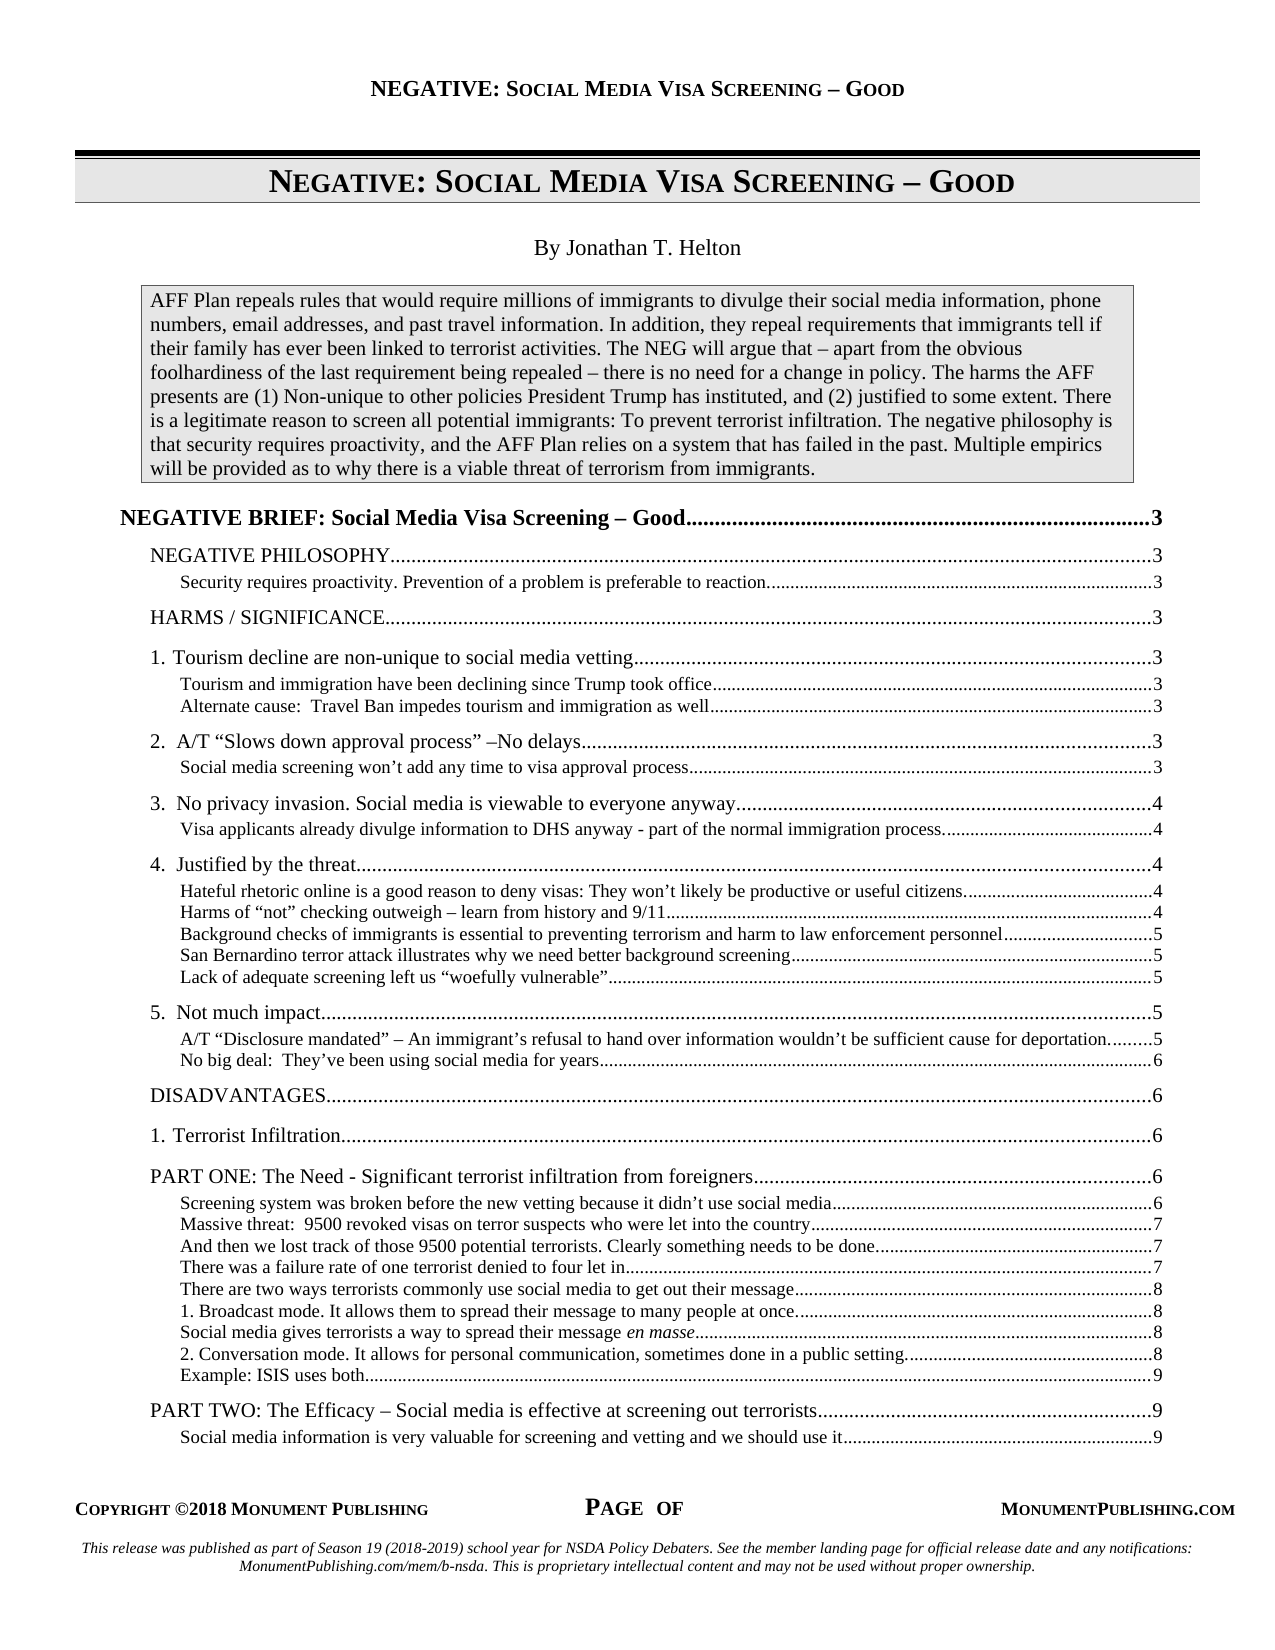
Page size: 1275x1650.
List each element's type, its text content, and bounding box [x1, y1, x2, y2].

text No big deal: They’ve been using social media for years 6 [180, 1049, 1125, 1071]
text 2. A/T “Slows down approval process” –No delays 3 [150, 729, 1125, 753]
text Social media screening won’t add any time to visa approval process 3 [180, 756, 1125, 778]
text San Bernardino terror attack illustrates why we need better background screening 5 [180, 944, 1125, 966]
text Social media information is very valuable for screening and vetting and we should use it 9 [180, 1426, 1125, 1447]
text 1. Tourism decline are non-unique to social media vetting 3 [150, 645, 1125, 669]
text And then we lost track of those 9500 potential terrorists. Clearly something needs to be done. 7 [180, 1235, 1125, 1256]
text By Jonathan T. Helton [150, 234, 1125, 260]
text There was a failure rate of one terrorist denied to four let in 7 [180, 1256, 1125, 1278]
text Alternate cause: Travel Ban impedes tourism and immigration as well 3 [180, 695, 1125, 716]
text Harms of “not” checking outweigh – learn from history and 9/11 4 [180, 901, 1125, 923]
text PART TWO: The Efficacy – Social media is effective at screening out terrorists 9 [150, 1398, 1125, 1422]
text There are two ways terrorists commonly use social media to get out their message 8 [180, 1278, 1125, 1299]
text HARMS / SIGNIFICANCE 3 [150, 605, 1125, 629]
text Example: ISIS uses both. 9 [180, 1364, 1125, 1386]
list AFF Plan repeals rules that would require millions of immigrants to divulge their social media information, phone numbers, email addresses, and past travel information. In addition, they repeal requirements that immigrants tell if their family has ever been linked to terrorist activities. The NEG will argue that – apart from the obvious foolhardiness of the last requirement being repealed – there is no need for a change in policy. The harms the AFF presents are (1) Non-unique to other policies President Trump has instituted, and (2) justified to some extent. There is a legitimate reason to screen all potential immigrants: To prevent terrorist infiltration. The negative philosophy is that security requires proactivity, and the AFF Plan relies on a system that has failed in the past. Multiple empirics will be provided as to why there is a viable threat of terrorism from immigrants. [142, 286, 1133, 482]
text 4. Justified by the threat 4 [150, 852, 1125, 876]
text Background checks of immigrants is essential to preventing terrorism and harm to law enforcement personnel 5 [180, 923, 1125, 944]
title Negative: Social Media Visa Screening – Good [75, 159, 1200, 202]
text PART ONE: The Need - Significant terrorist infiltration from foreigners 6 [150, 1164, 1125, 1188]
text Tourism and immigration have been declining since Trump took office 3 [180, 673, 1125, 695]
text Screening system was broken before the new vetting because it didn’t use social media 6 [180, 1192, 1125, 1213]
text A/T “Disclosure mandated” – An immigrant’s refusal to hand over information wouldn’t be sufficient cause for deportation. 5 [180, 1028, 1125, 1049]
text Lack of adequate screening left us “woefully vulnerable” 5 [180, 966, 1125, 987]
text DISADVANTAGES 6 [150, 1083, 1125, 1107]
text Hateful rhetoric online is a good reason to deny visas: They won’t likely be productive or useful citizens. 4 [180, 880, 1125, 901]
text Security requires proactivity. Prevention of a problem is preferable to reaction. 3 [180, 571, 1125, 592]
text 1. Broadcast mode. It allows them to spread their message to many people at once. 8 [180, 1299, 1125, 1321]
text 3. No privacy invasion. Social media is viewable to everyone anyway. 4 [150, 790, 1125, 814]
text 1. Terrorist Infiltration 6 [150, 1123, 1125, 1147]
text Massive threat: 9500 revoked visas on terror suspects who were let into the country 7 [180, 1213, 1125, 1235]
text 5. Not much impact 5 [150, 1000, 1125, 1024]
text 2. Conversation mode. It allows for personal communication, sometimes done in a public setting. 8 [180, 1343, 1125, 1364]
text Visa applicants already divulge information to DHS anyway - part of the normal immigration process. 4 [180, 818, 1125, 839]
text NEGATIVE PHILOSOPHY 3 [150, 543, 1125, 567]
text Social media gives terrorists a way to spread their message en masse 8 [180, 1321, 1125, 1343]
text NEGATIVE BRIEF: Social Media Visa Screening – Good 3 [120, 504, 1125, 531]
